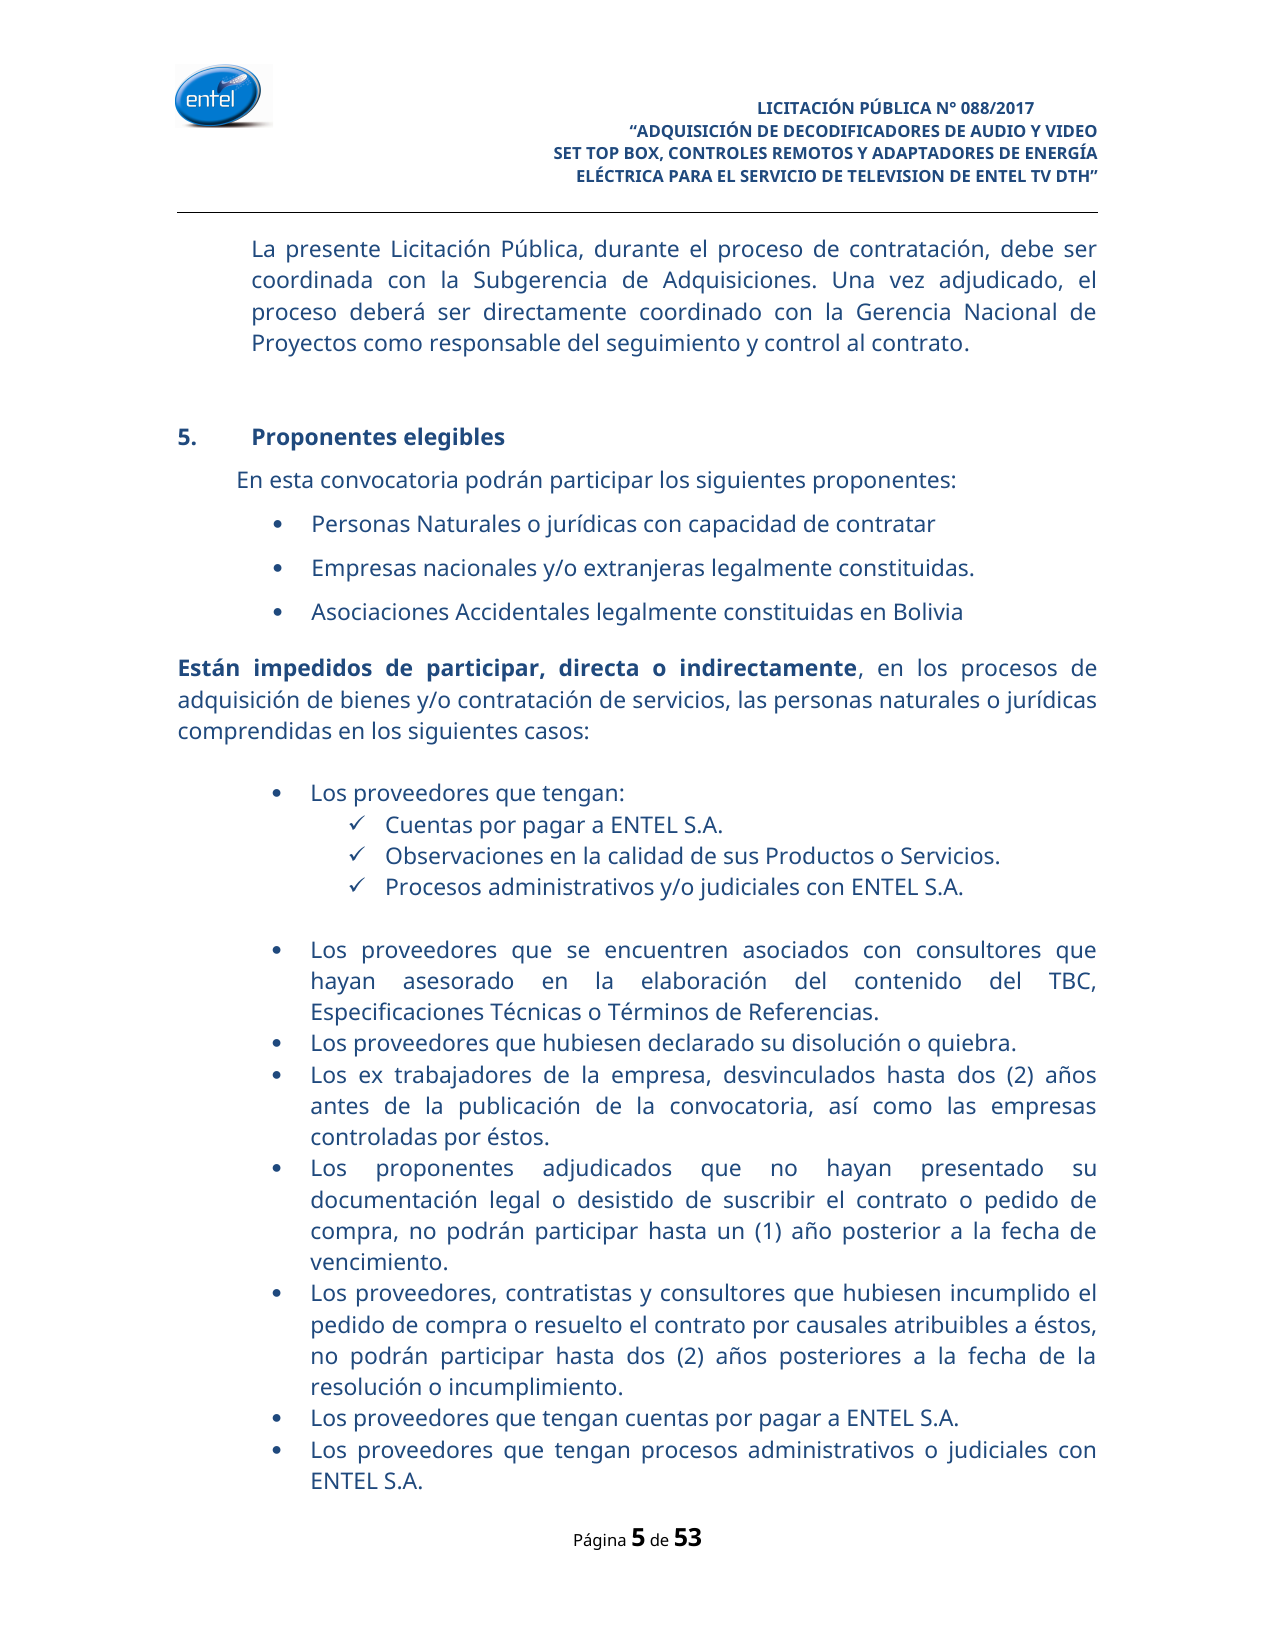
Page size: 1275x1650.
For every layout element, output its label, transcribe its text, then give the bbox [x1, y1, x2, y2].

list Los proveedores que se encuentren asociados con consultores que hayan asesorado en la elaboración del contenido del TBC, Especificaciones Técnicas o Términos de Referencias. [273, 934, 1098, 1027]
list Los proponentes adjudicados que no hayan presentado su documentación legal o desistido de suscribir el contrato o pedido de compra, no podrán participar hasta un (1) año posterior a la fecha de vencimiento. [273, 1152, 1098, 1277]
list Los proveedores que tengan: [273, 777, 1098, 809]
list Procesos administrativos y/o judiciales con ENTEL S.A. [347, 871, 1098, 902]
list Empresas nacionales y/o extranjeras legalmente constituidas. [274, 552, 1098, 583]
list Cuentas por pagar a ENTEL S.A. [347, 809, 1098, 840]
list Los proveedores que tengan cuentas por pagar a ENTEL S.A. [273, 1402, 1098, 1434]
list Proponentes elegibles [177, 421, 1098, 452]
text Están impedidos de participar, directa o indirectamente, en los procesos de adquisición de bienes y/o contratación de servicios, las personas naturales o jurídicas comprendidas en los siguientes casos: [177, 652, 1098, 746]
list Personas Naturales o jurídicas con capacidad de contratar [274, 508, 1098, 539]
list Asociaciones Accidentales legalmente constituidas en Bolivia [274, 596, 1098, 627]
text La presente Licitación Pública, durante el proceso de contratación, debe ser coordinada con la Subgerencia de Adquisiciones. Una vez adjudicado, el proceso deberá ser directamente coordinado con la Gerencia Nacional de Proyectos como responsable del seguimiento y control al contrato. [251, 233, 1098, 358]
list Los proveedores, contratistas y consultores que hubiesen incumplido el pedido de compra o resuelto el contrato por causales atribuibles a éstos, no podrán participar hasta dos (2) años posteriores a la fecha de la resolución o incumplimiento. [273, 1277, 1098, 1402]
picture [174, 64, 274, 128]
list Observaciones en la calidad de sus Productos o Servicios. [347, 840, 1098, 871]
list Los proveedores que tengan procesos administrativos o judiciales con ENTEL S.A. [273, 1434, 1098, 1496]
list Los proveedores que hubiesen declarado su disolución o quiebra. [273, 1027, 1098, 1059]
list Los ex trabajadores de la empresa, desvinculados hasta dos (2) años antes de la publicación de la convocatoria, así como las empresas controladas por éstos. [273, 1059, 1098, 1152]
text En esta convocatoria podrán participar los siguientes proponentes: [236, 464, 1098, 496]
